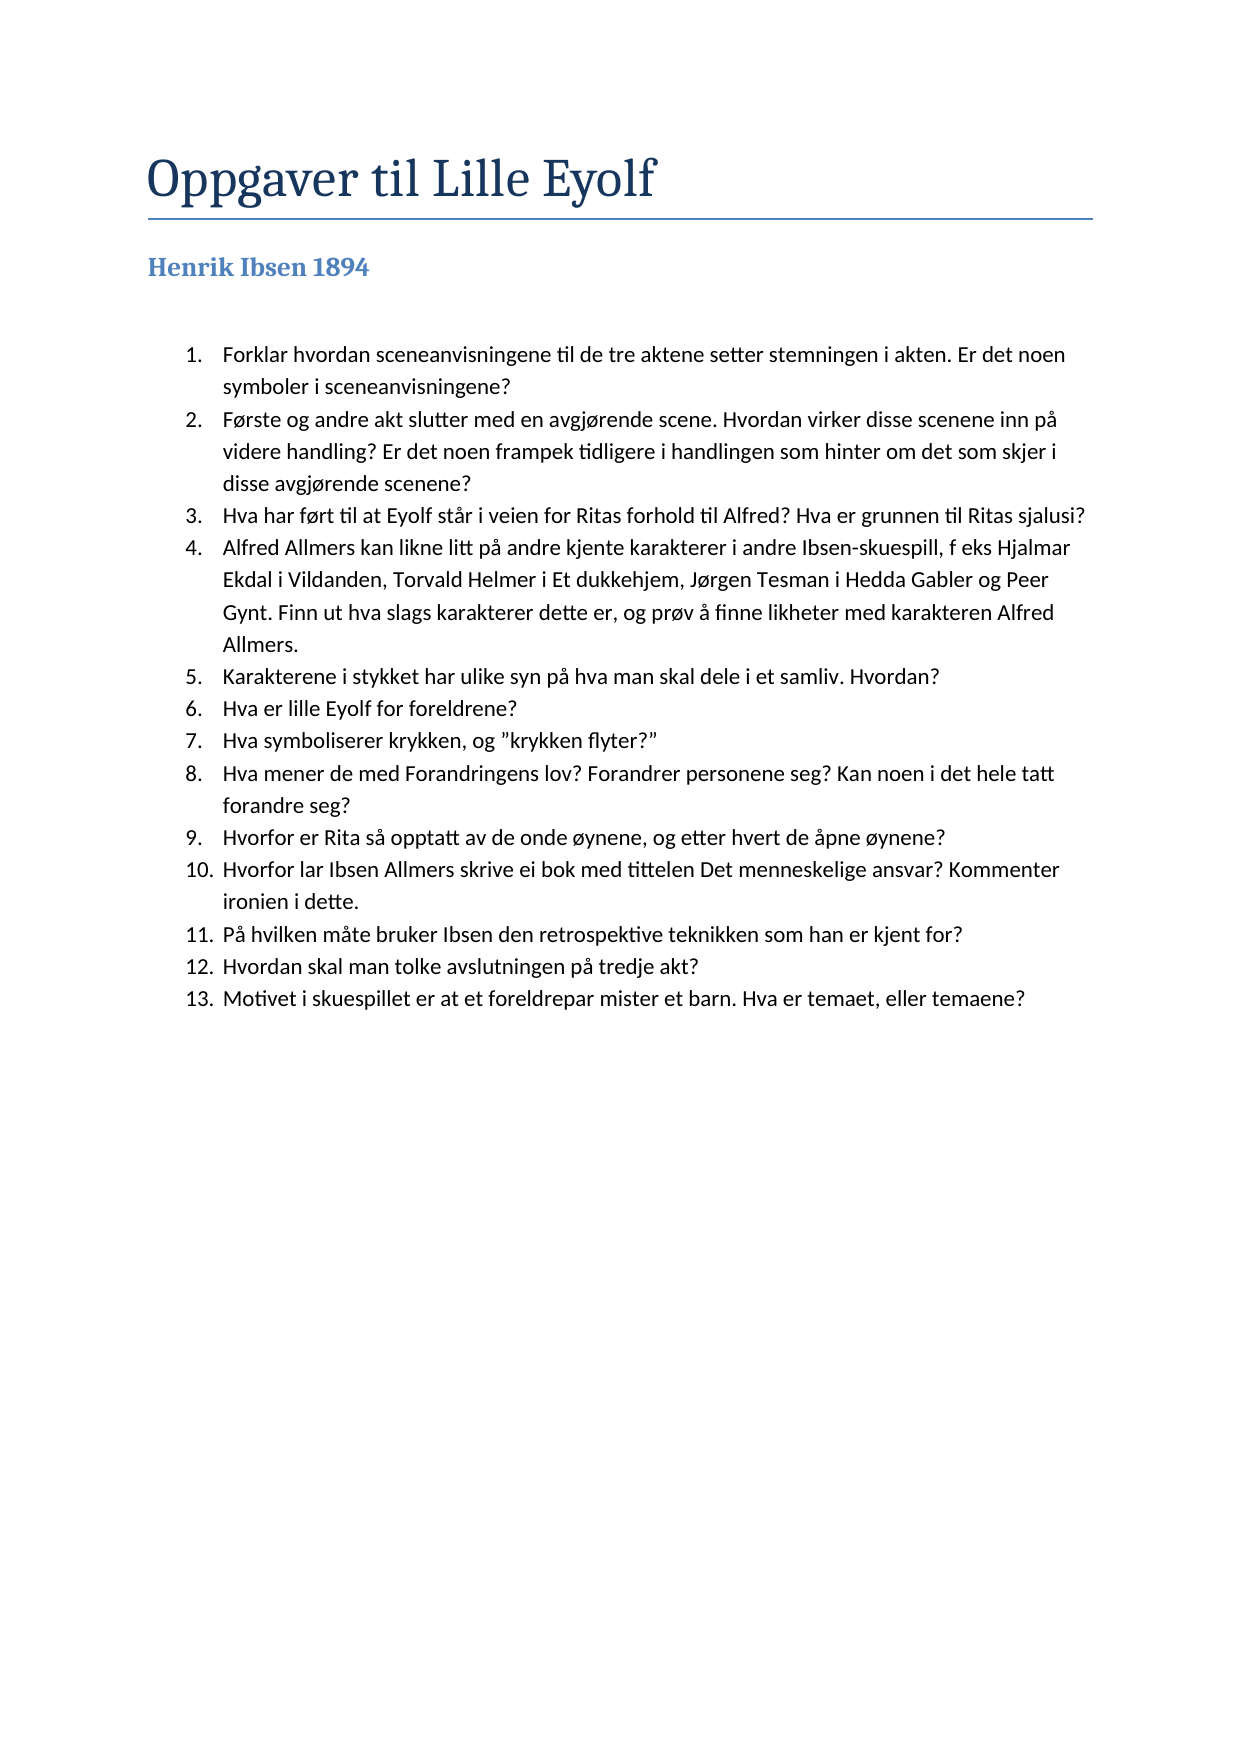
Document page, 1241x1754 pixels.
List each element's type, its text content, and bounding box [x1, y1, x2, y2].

list Hvorfor er Rita så opptatt av de onde øynene, og etter hvert de åpne øynene? [185, 823, 1093, 851]
subtitle Henrik Ibsen 1894 [148, 252, 1093, 283]
list Forklar hvordan sceneanvisningene til de tre aktene setter stemningen i akten. Er det noen symboler i sceneanvisningene? [185, 340, 1093, 401]
list Hvordan skal man tolke avslutningen på tredje akt? [185, 952, 1093, 980]
list Hva har ført til at Eyolf står i veien for Ritas forhold til Alfred? Hva er grunnen til Ritas sjalusi? [185, 501, 1093, 529]
list Motivet i skuespillet er at et foreldrepar mister et barn. Hva er temaet, eller temaene? [185, 984, 1093, 1012]
title Oppgaver til Lille Eyolf [148, 148, 1093, 218]
list På hvilken måte bruker Ibsen den retrospektive teknikken som han er kjent for? [185, 920, 1093, 948]
list Hva er lille Eyolf for foreldrene? [185, 694, 1093, 722]
list Karakterene i stykket har ulike syn på hva man skal dele i et samliv. Hvordan? [185, 662, 1093, 690]
list Hva symboliserer krykken, og ”krykken flyter?” [185, 727, 1093, 754]
list Hva mener de med Forandringens lov? Forandrer personene seg? Kan noen i det hele tatt forandre seg? [185, 759, 1093, 819]
list Hvorfor lar Ibsen Allmers skrive ei bok med tittelen Det menneskelige ansvar? Kommenter ironien i dette. [185, 855, 1093, 916]
list Alfred Allmers kan likne litt på andre kjente karakterer i andre Ibsen-skuespill, f eks Hjalmar Ekdal i Vildanden, Torvald Helmer i Et dukkehjem, Jørgen Tesman i Hedda Gabler og Peer Gynt. Finn ut hva slags karakterer dette er, og prøv å finne likheter med karakteren Alfred Allmers. [185, 533, 1093, 658]
list Første og andre akt slutter med en avgjørende scene. Hvordan virker disse scenene inn på videre handling? Er det noen frampek tidligere i handlingen som hinter om det som skjer i disse avgjørende scenene? [185, 405, 1093, 497]
